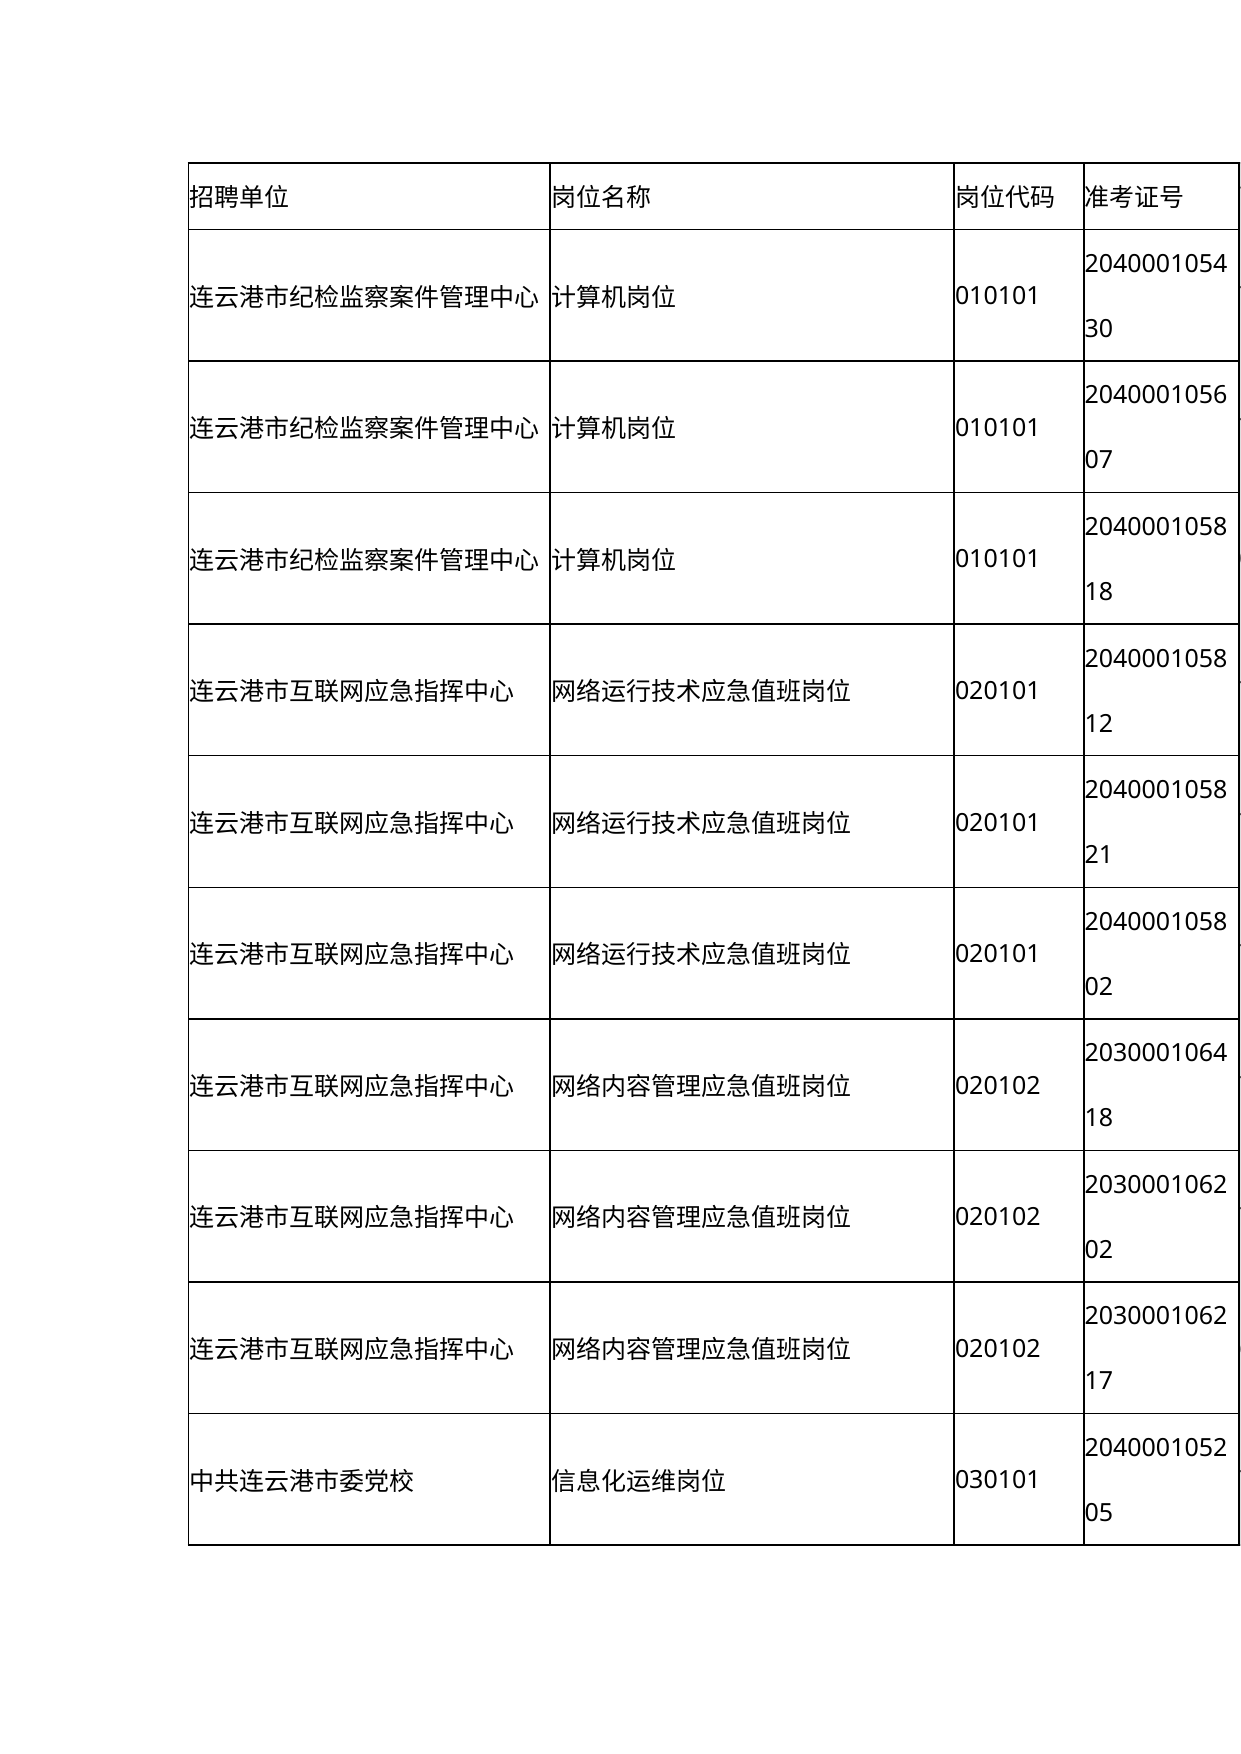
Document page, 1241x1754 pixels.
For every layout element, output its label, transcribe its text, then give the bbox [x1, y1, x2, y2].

table_cell 204000105205 [1085, 1414, 1238, 1544]
table_cell 020102 [955, 1283, 1083, 1413]
table_cell 网络运行技术应急值班岗位 [551, 625, 953, 755]
table_cell 连云港市互联网应急指挥中心 [189, 1020, 549, 1149]
table_cell 010101 [955, 493, 1083, 623]
table_cell 连云港市纪检监察案件管理中心 [189, 362, 549, 492]
table_cell 信息化运维岗位 [551, 1414, 953, 1544]
table_header 准考证号 [1085, 164, 1238, 228]
table_cell 204000105802 [1085, 888, 1238, 1018]
table_cell 204000105430 [1085, 230, 1238, 360]
table_cell 020101 [955, 625, 1083, 755]
table_cell 连云港市互联网应急指挥中心 [189, 1283, 549, 1413]
table_cell 计算机岗位 [551, 230, 953, 360]
table_cell 网络内容管理应急值班岗位 [551, 1151, 953, 1281]
table_cell 020101 [955, 756, 1083, 886]
table_cell 网络内容管理应急值班岗位 [551, 1283, 953, 1413]
table_cell 连云港市互联网应急指挥中心 [189, 756, 549, 886]
table_cell 203000106217 [1085, 1283, 1238, 1413]
table_cell 连云港市纪检监察案件管理中心 [189, 493, 549, 623]
table_cell 030101 [955, 1414, 1083, 1544]
table_cell 连云港市纪检监察案件管理中心 [189, 230, 549, 360]
table_cell 网络内容管理应急值班岗位 [551, 1020, 953, 1149]
table_header 招聘单位 [189, 164, 549, 228]
table_cell 中共连云港市委党校 [189, 1414, 549, 1544]
table_cell 204000105821 [1085, 756, 1238, 886]
table_cell 网络运行技术应急值班岗位 [551, 756, 953, 886]
table_cell 204000105812 [1085, 625, 1238, 755]
table_cell 203000106418 [1085, 1020, 1238, 1149]
table_cell 020102 [955, 1020, 1083, 1149]
table_cell 010101 [955, 230, 1083, 360]
table_cell 020102 [955, 1151, 1083, 1281]
table_cell 计算机岗位 [551, 493, 953, 623]
table_cell 连云港市互联网应急指挥中心 [189, 888, 549, 1018]
table_cell 010101 [955, 362, 1083, 492]
table_cell 连云港市互联网应急指挥中心 [189, 625, 549, 755]
table_cell 203000106202 [1085, 1151, 1238, 1281]
table_cell 204000105818 [1085, 493, 1238, 623]
table_cell 网络运行技术应急值班岗位 [551, 888, 953, 1018]
table_header 岗位代码 [955, 164, 1083, 228]
table_cell 计算机岗位 [551, 362, 953, 492]
table_header 岗位名称 [551, 164, 953, 228]
table_cell 020101 [955, 888, 1083, 1018]
table_cell 连云港市互联网应急指挥中心 [189, 1151, 549, 1281]
table_cell 204000105607 [1085, 362, 1238, 492]
